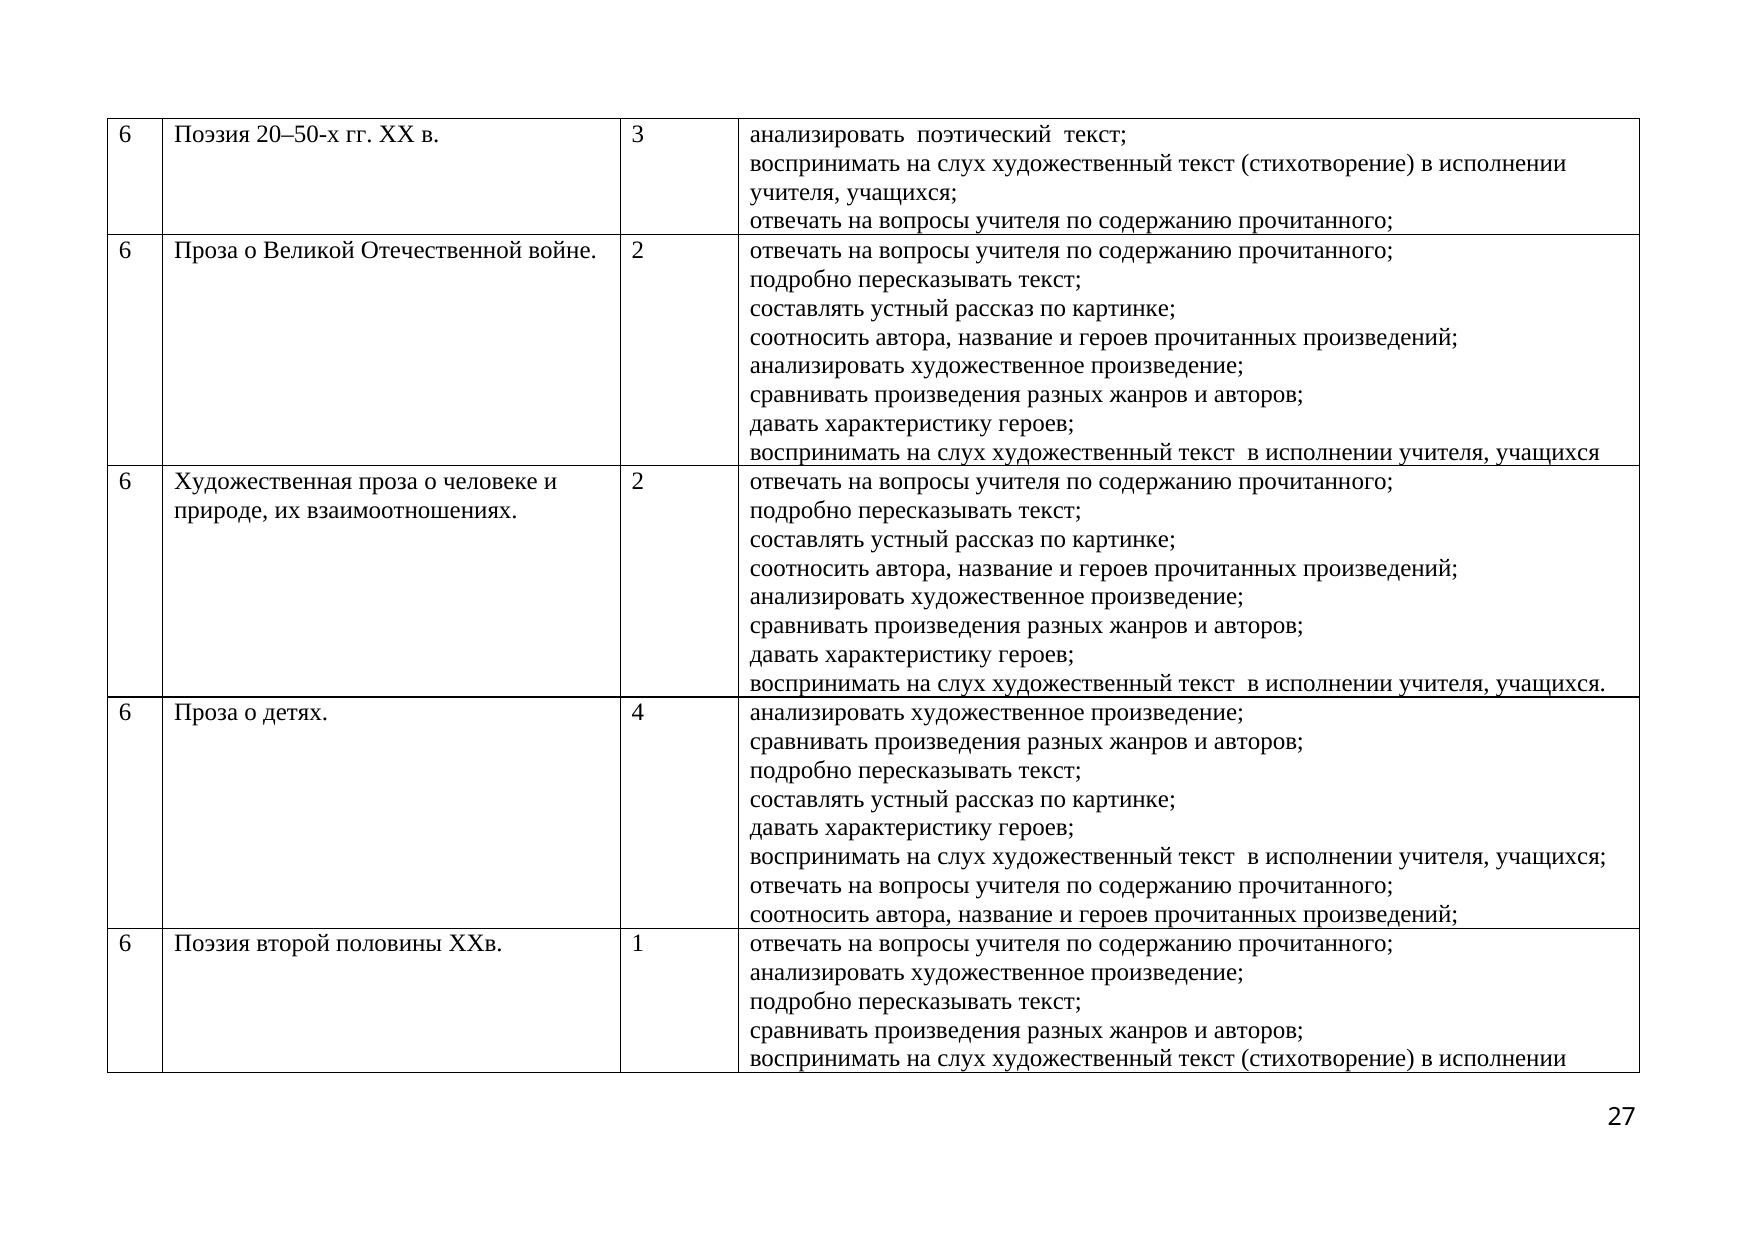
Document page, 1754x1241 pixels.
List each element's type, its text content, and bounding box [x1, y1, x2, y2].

table_cell 6 [108, 235, 162, 465]
table_cell 6 [108, 466, 162, 696]
table_cell отвечать на вопросы учителя по содержанию прочитанного; подробно пересказывать текст; составлять устный рассказ по картинке; соотносить автора, название и героев прочитанных произведений; анализировать художественное произведение; сравнивать произведения разных жанров и авторов; давать характеристику героев; воспринимать на слух художественный текст в исполнении учителя, учащихся. [739, 466, 1639, 696]
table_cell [163, 929, 620, 1072]
table_cell анализировать художественное произведение; сравнивать произведения разных жанров и авторов; подробно пересказывать текст; составлять устный рассказ по картинке; давать характеристику героев; воспринимать на слух художественный текст в исполнении учителя, учащихся; отвечать на вопросы учителя по содержанию прочитанного; соотносить автора, название и героев прочитанных произведений; [739, 698, 1639, 927]
table_cell 1 [621, 929, 738, 1072]
table_cell анализировать поэтический текст; воспринимать на слух художественный текст (стихотворение) в исполнении учителя, учащихся; отвечать на вопросы учителя по содержанию прочитанного; [739, 119, 1639, 234]
table_cell 3 [621, 119, 738, 234]
table_cell 6 [108, 929, 162, 1072]
table_cell Проза о Великой Отечественной войне. [163, 235, 620, 465]
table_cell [739, 929, 1639, 1072]
table_cell Художественная проза о человеке и природе, их взаимоотношениях. [163, 466, 620, 696]
table_cell Проза о детях. [163, 698, 620, 927]
table_cell 2 [621, 235, 738, 465]
table_cell 6 [108, 698, 162, 927]
table_cell отвечать на вопросы учителя по содержанию прочитанного; подробно пересказывать текст; составлять устный рассказ по картинке; соотносить автора, название и героев прочитанных произведений; анализировать художественное произведение; сравнивать произведения разных жанров и авторов; давать характеристику героев; воспринимать на слух художественный текст в исполнении учителя, учащихся [739, 235, 1639, 465]
table_cell 4 [621, 698, 738, 927]
table_cell 6 [108, 119, 162, 234]
table_cell 2 [621, 466, 738, 696]
table_cell Поэзия 20–50-х гг. XX в. [163, 119, 620, 234]
